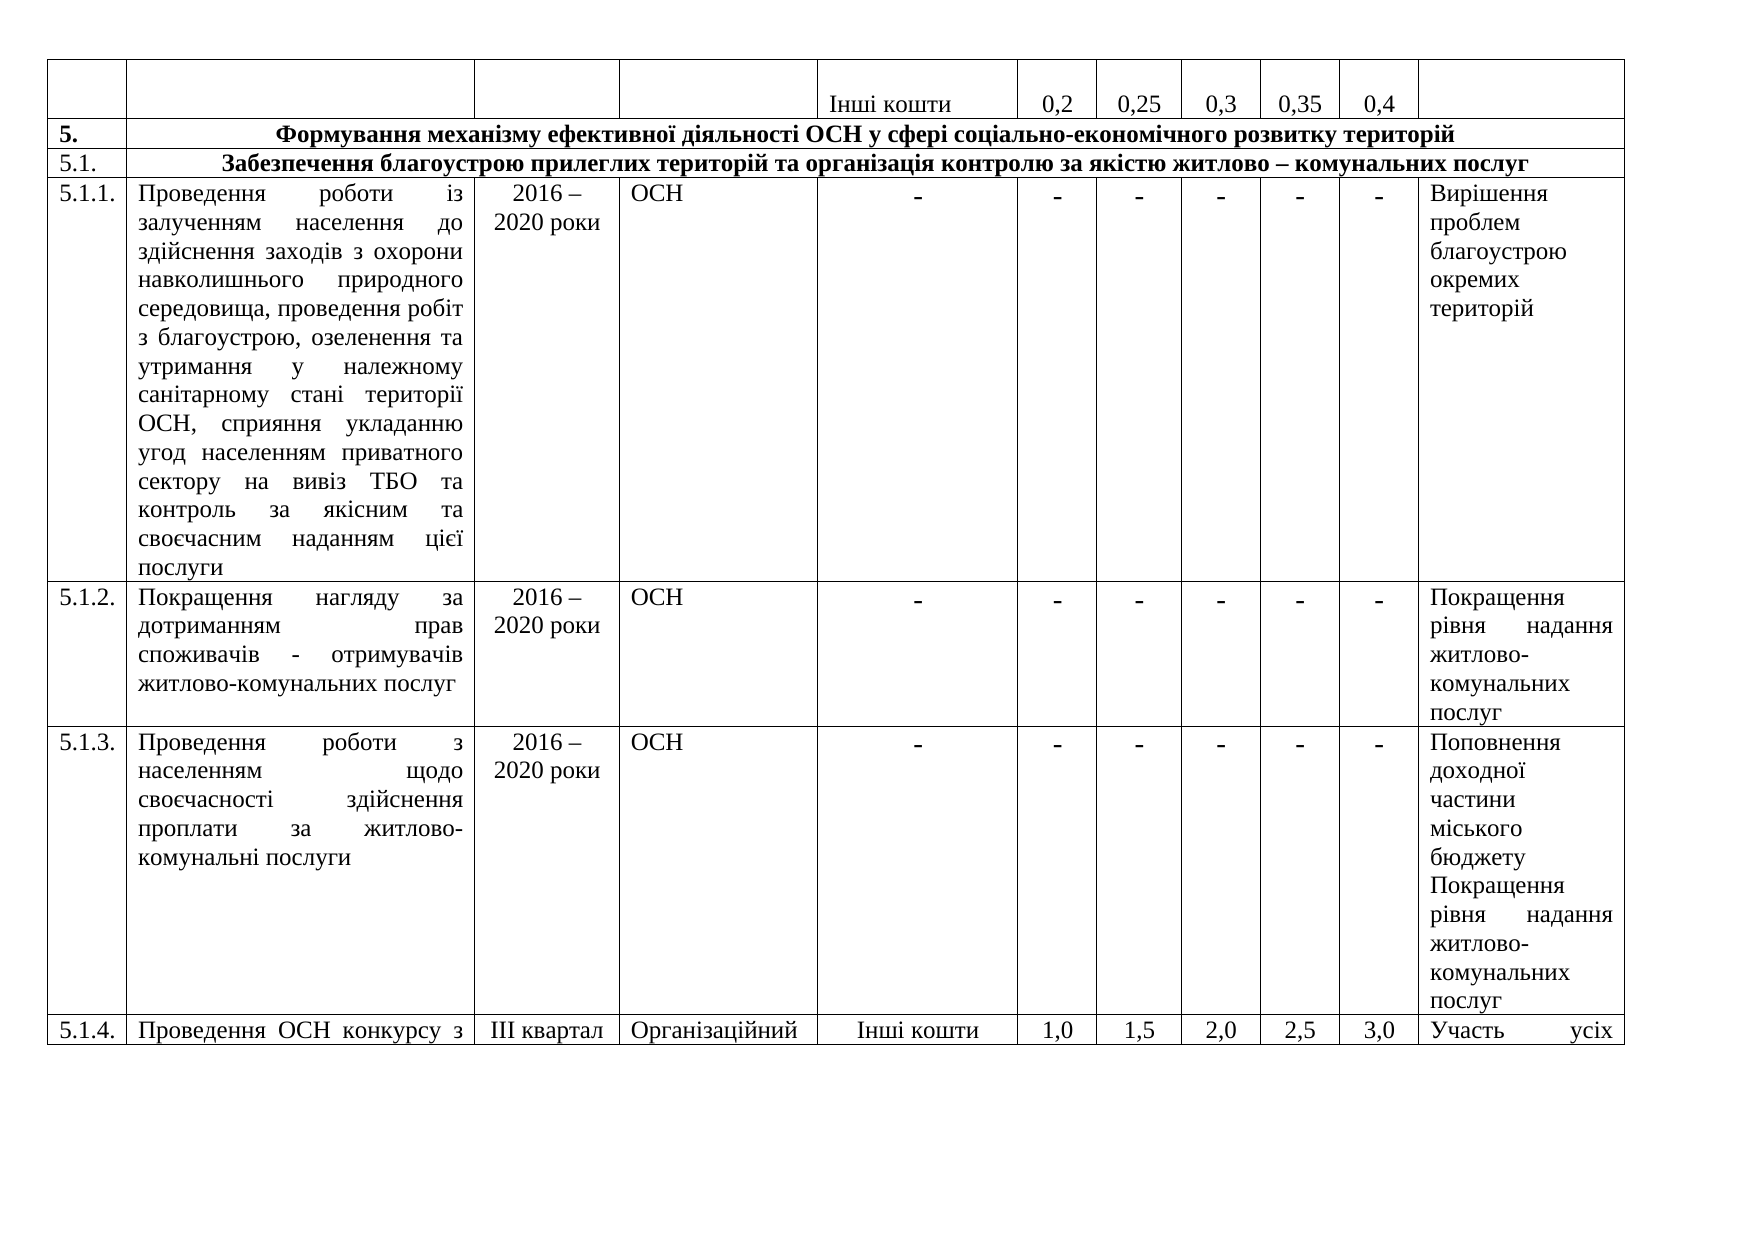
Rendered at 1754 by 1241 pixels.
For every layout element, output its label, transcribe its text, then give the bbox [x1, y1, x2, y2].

table_cell 5.1.4. [48, 1015, 126, 1044]
table_cell 1,0 [1018, 1015, 1096, 1044]
table_cell 0,2 0,2 [1018, 60, 1096, 118]
table_cell Проведення роботи з населенням щодо своєчасності здійснення проплати за житлово-комунальні послуги [127, 727, 474, 1014]
table_cell Інші кошти [818, 1015, 1017, 1044]
table_cell - [1261, 178, 1339, 581]
table_cell ОСН [620, 582, 817, 726]
table_cell Вирішення проблем благоустрою окремих територій [1419, 178, 1624, 581]
table_cell - [1261, 582, 1339, 726]
table_cell - [1340, 727, 1418, 1014]
table_cell Покращення рівня надання житлово-комунальних послуг [1419, 582, 1624, 726]
table_cell 0,35 0,35 [1261, 60, 1339, 118]
table_cell - [1018, 727, 1096, 1014]
table_cell ОСН [620, 178, 817, 581]
table_cell - [1097, 582, 1181, 726]
table_cell Покращення нагляду за дотриманням прав споживачів - отримувачів житлово-комунальних послуг [127, 582, 474, 726]
table_cell - [1097, 727, 1181, 1014]
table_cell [475, 1015, 619, 1044]
table_cell - [1340, 178, 1418, 581]
table_cell [48, 60, 126, 118]
table_cell - [1018, 582, 1096, 726]
table_cell 2016 – 2020 роки [475, 582, 619, 726]
table_cell - [1182, 582, 1260, 726]
table_cell Всього: Інші кошти [818, 60, 1017, 118]
table_cell ОСН [620, 727, 817, 1014]
table_cell Забезпечення благоустрою прилеглих територій та організація контролю за якістю житлово – комунальних послуг [127, 149, 1624, 177]
table_cell Проведення роботи із залученням населення до здійснення заходів з охорони навколишнього природного середовища, проведення робіт з благоустрою, озеленення та утримання у належному санітарному стані території ОСН, сприяння укладанню угод населенням приватного сектору на вивіз ТБО та контроль за якісним та своєчасним наданням цієї послуги [127, 178, 474, 581]
table_cell 0,4 0,4 [1340, 60, 1418, 118]
table_cell - [818, 178, 1017, 581]
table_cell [127, 1015, 474, 1044]
table_cell [1419, 60, 1624, 118]
table_cell [475, 60, 619, 118]
table_cell [127, 60, 474, 118]
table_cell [620, 1015, 817, 1044]
table_cell Формування механізму ефективної діяльності ОСН у сфері соціально-економічного розвитку територій [127, 119, 1624, 147]
table_cell 5.1.1. [48, 178, 126, 581]
table_cell - [1340, 582, 1418, 726]
table_cell 5.1. [48, 149, 126, 177]
table_cell - [1261, 727, 1339, 1014]
table_cell 2016 – 2020 роки [475, 178, 619, 581]
table_cell [620, 60, 817, 118]
table_cell 2016 – 2020 роки [475, 727, 619, 1014]
table_cell 0,3 0,3 [1182, 60, 1260, 118]
table_cell - [1182, 727, 1260, 1014]
table_cell 3,0 [1340, 1015, 1418, 1044]
table_cell 5.1.2. [48, 582, 126, 726]
table_cell - [818, 727, 1017, 1014]
table_cell - [1097, 178, 1181, 581]
table_cell - [1018, 178, 1096, 581]
table_cell 1,5 [1097, 1015, 1181, 1044]
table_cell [1419, 1015, 1624, 1044]
table_cell - [1182, 178, 1260, 581]
table_cell 0,25 0,25 [1097, 60, 1181, 118]
table_cell 2,0 [1182, 1015, 1260, 1044]
table_cell 5.1.3. [48, 727, 126, 1014]
table_cell - [818, 582, 1017, 726]
table_cell 2,5 [1261, 1015, 1339, 1044]
table_cell Поповнення доходної частини міського бюджету Покращення рівня надання житлово-комунальних послуг [1419, 727, 1624, 1014]
table_cell 5. [48, 119, 126, 147]
